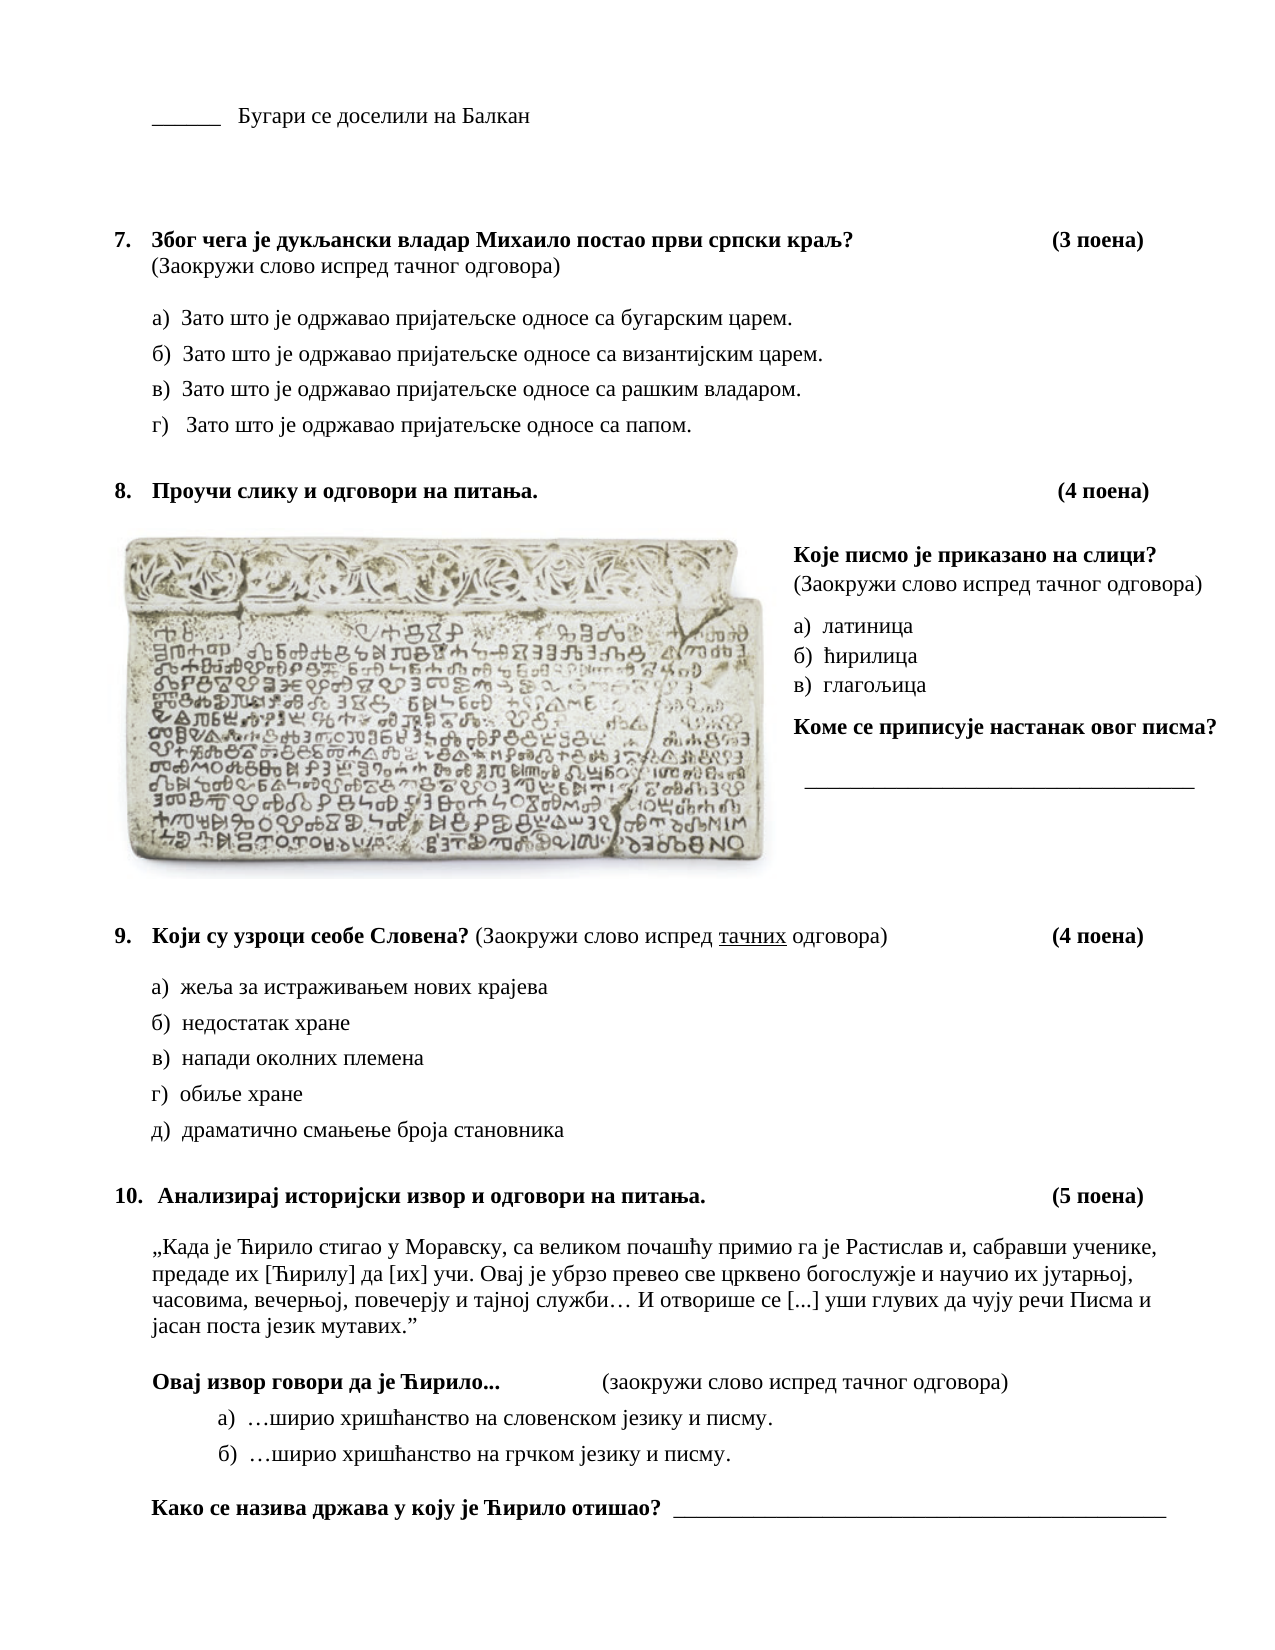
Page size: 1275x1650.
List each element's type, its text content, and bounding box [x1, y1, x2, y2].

text Како се назива држава у коју је Ћирило отишао? ___________________________________________ [77, 1494, 1257, 1520]
text а) жеља за истраживањем нових крајева [77, 973, 1198, 999]
table_header Које писмо је приказано на слици? (Заокружи слово испред тачног одговора) а) латиница б) ћирилица в) глагољица Коме се приписује настанак овог писма? __________________________________ [782, 528, 1240, 891]
text в) напади околних племена [77, 1044, 1198, 1071]
text „Када је Ћирило стигао у Моравску, са великом почашћу примио га је Растислав и, сабравши ученике, предаде их [Ћирилу] да [их] учи. Овај је убрзо превео све црквено богослужје и научио их јутарњој, часовима, вечерњој, повечерју и тајној служби… И отворише се [...] уши глувих да чују речи Писма и јасан поста језик мутавих.” [152, 1233, 1198, 1339]
text г) Зато што је одржавао пријатељске односе са папом. [152, 411, 1198, 437]
text (Заокружи слово испред тачног одговора) [151, 252, 1198, 279]
text д) драматично смањење броја становника [77, 1116, 1198, 1142]
text Овај извор говори да је Ћирило... (заокружи слово испред тачног одговора) [77, 1368, 1198, 1394]
text б) Зато што је одржавао пријатељске односе са византијским царем. [152, 339, 1198, 366]
list Анализирај историјски извор и одговори на питања. (5 поена) [114, 1182, 1198, 1208]
text б) …ширио хришћанство на грчком језику и писму. [77, 1439, 1198, 1466]
list Због чега је дукљански владар Михаило постао први српски краљ? (3 поена) [114, 226, 1198, 252]
text ______ Бугари се доселили на Балкан [152, 102, 1198, 128]
text г) обиље хране [77, 1080, 1198, 1107]
list Који су узроци сеобе Словена? (Заокружи слово испред тачних одговора) (4 поена) [114, 922, 1198, 948]
table_header [77, 528, 782, 891]
text а) Зато што је одржавао пријатељске односе са бугарским царем. [152, 304, 1198, 330]
list Проучи слику и одговори на питања. (4 поена) [114, 477, 1198, 503]
text а) …ширио хришћанство на словенском језику и писму. [77, 1404, 1198, 1430]
text в) Зато што је одржавао пријатељске односе са рашким владаром. [152, 375, 1198, 402]
text б) недостатак хране [77, 1009, 1198, 1035]
